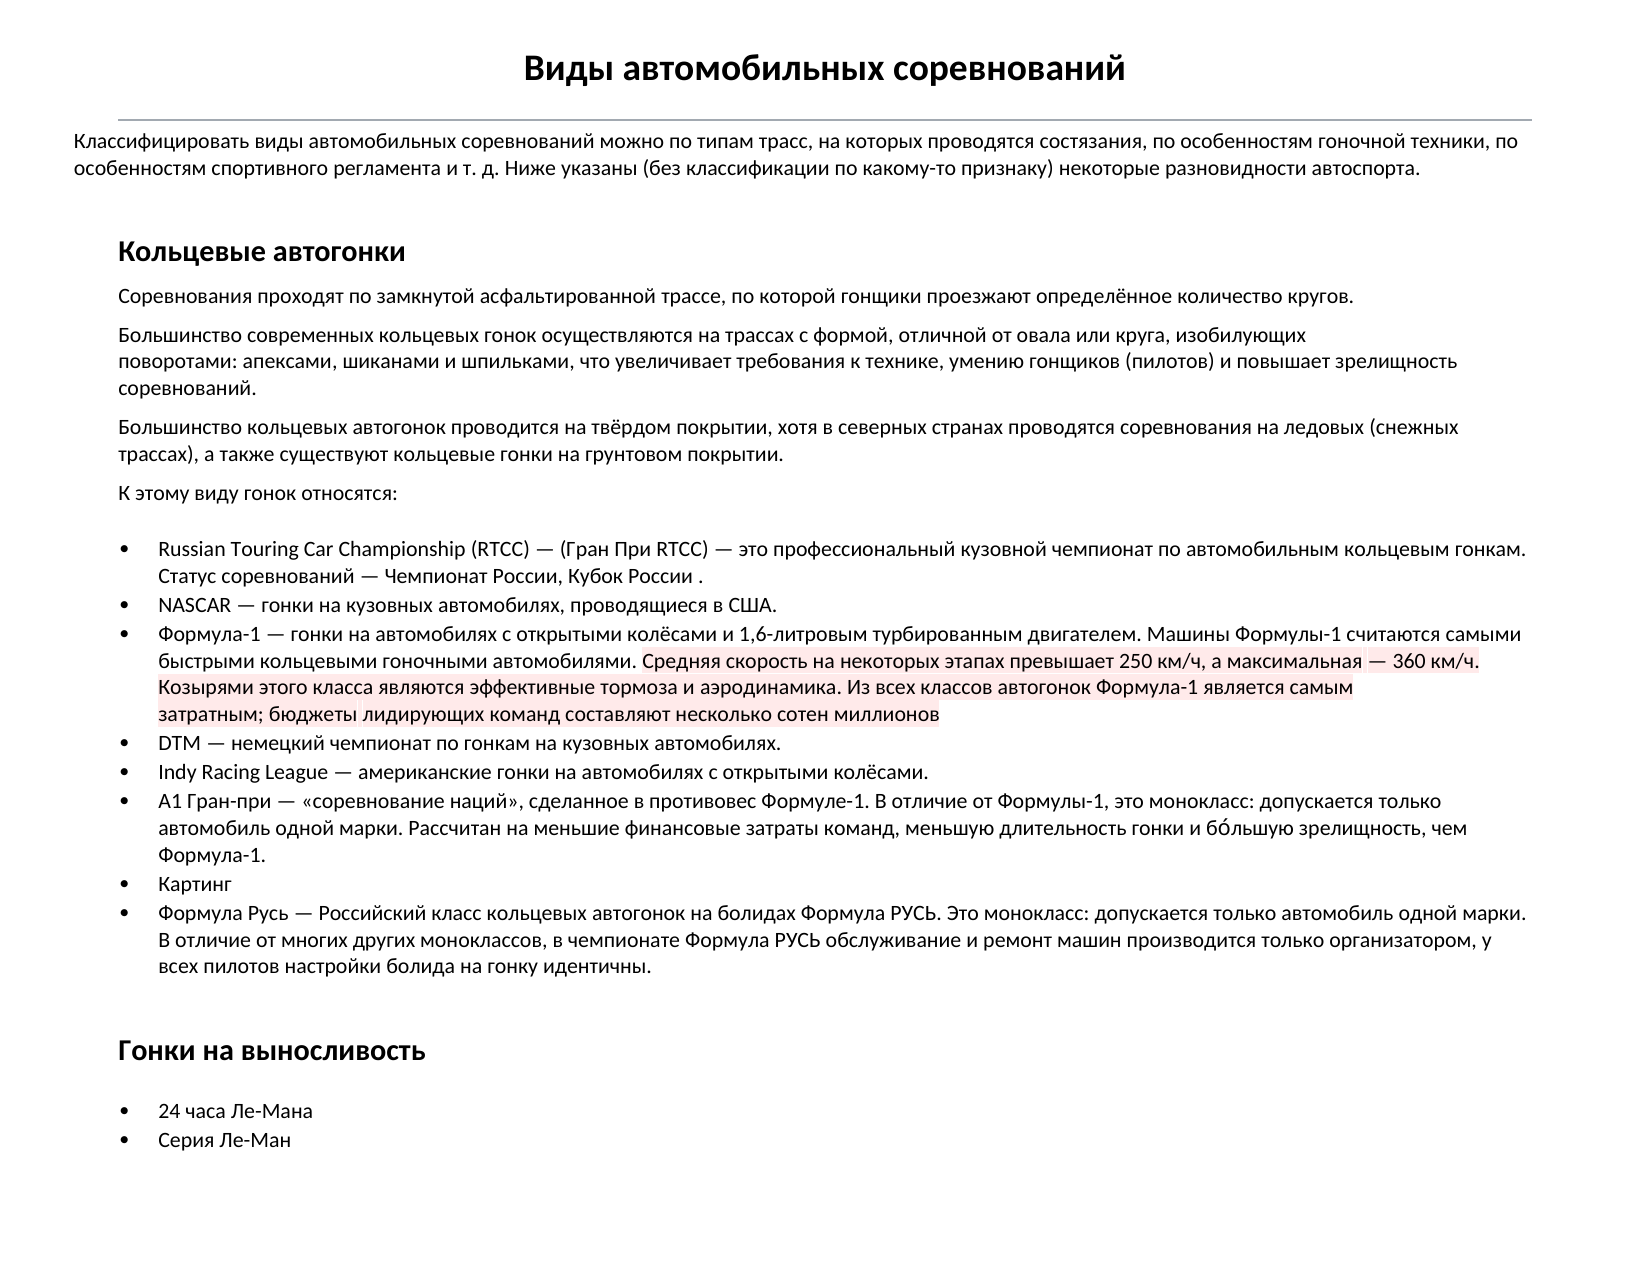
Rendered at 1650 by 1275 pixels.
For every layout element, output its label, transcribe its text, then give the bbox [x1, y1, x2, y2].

text Соревнования проходят по замкнутой асфальтированной трассе, по которой гонщики проезжают определённое количество кругов. [118, 282, 1532, 308]
list А1 Гран-при — «соревнование наций», сделанное в противовес Формуле-1. В отличие от Формулы-1, это монокласс: допускается только автомобиль одной марки. Рассчитан на меньшие финансовые затраты команд, меньшую длительность гонки и бо́льшую зрелищность, чем Формула-1. [121, 788, 1532, 868]
text К этому виду гонок относятся: [118, 479, 1532, 506]
list NASCAR — гонки на кузовных автомобилях, проводящиеся в США. [121, 591, 1532, 618]
list Формула-1 — гонки на автомобилях с открытыми колёсами и 1,6-литровым турбированным двигателем. Машины Формулы-1 считаются самыми быстрыми кольцевыми гоночными автомобилями. Средняя скорость на некоторых этапах превышает 250 км/ч, а максимальная — 360 км/ч. Козырями этого класса являются эффективные тормоза и аэродинамика. Из всех классов автогонок Формула-1 является самым затратным; бюджеты лидирующих команд составляют несколько сотен миллионов [121, 620, 1532, 727]
list Серия Ле-Ман [121, 1126, 1532, 1153]
list Картинг [121, 870, 1532, 897]
list DTM — немецкий чемпионат по гонкам на кузовных автомобилях. [121, 729, 1532, 756]
list 24 часа Ле-Мана [121, 1097, 1532, 1124]
list Indy Racing League — американские гонки на автомобилях с открытыми колёсами. [121, 758, 1532, 785]
text Большинство современных кольцевых гонок осуществляются на трассах с формой, отличной от овала или круга, изобилующих поворотами: апексами, шиканами и шпильками, что увеличивает требования к технике, умению гонщиков (пилотов) и повышает зрелищность соревнований. [118, 321, 1532, 401]
subtitle Гонки на выносливость [118, 1031, 1532, 1068]
list Формула Русь — Российский класс кольцевых автогонок на болидах Формула РУСЬ. Это монокласс: допускается только автомобиль одной марки. В отличие от многих других моноклассов, в чемпионате Формула РУСЬ обслуживание и ремонт машин производится только организатором, у всех пилотов настройки болида на гонку идентичны. [121, 899, 1532, 979]
subtitle Виды автомобильных соревнований [118, 44, 1532, 119]
list Russian Touring Car Championship (RTCC) — (Гран При RTCC) — это профессиональный кузовной чемпионат по автомобильным кольцевым гонкам. Статус соревнований — Чемпионат России, Кубок России . [121, 535, 1532, 588]
text Большинство кольцевых автогонок проводится на твёрдом покрытии, хотя в северных странах проводятся соревнования на ледовых (снежных трассах), а также существуют кольцевые гонки на грунтовом покрытии. [118, 413, 1532, 467]
subtitle Кольцевые автогонки [118, 232, 1532, 269]
